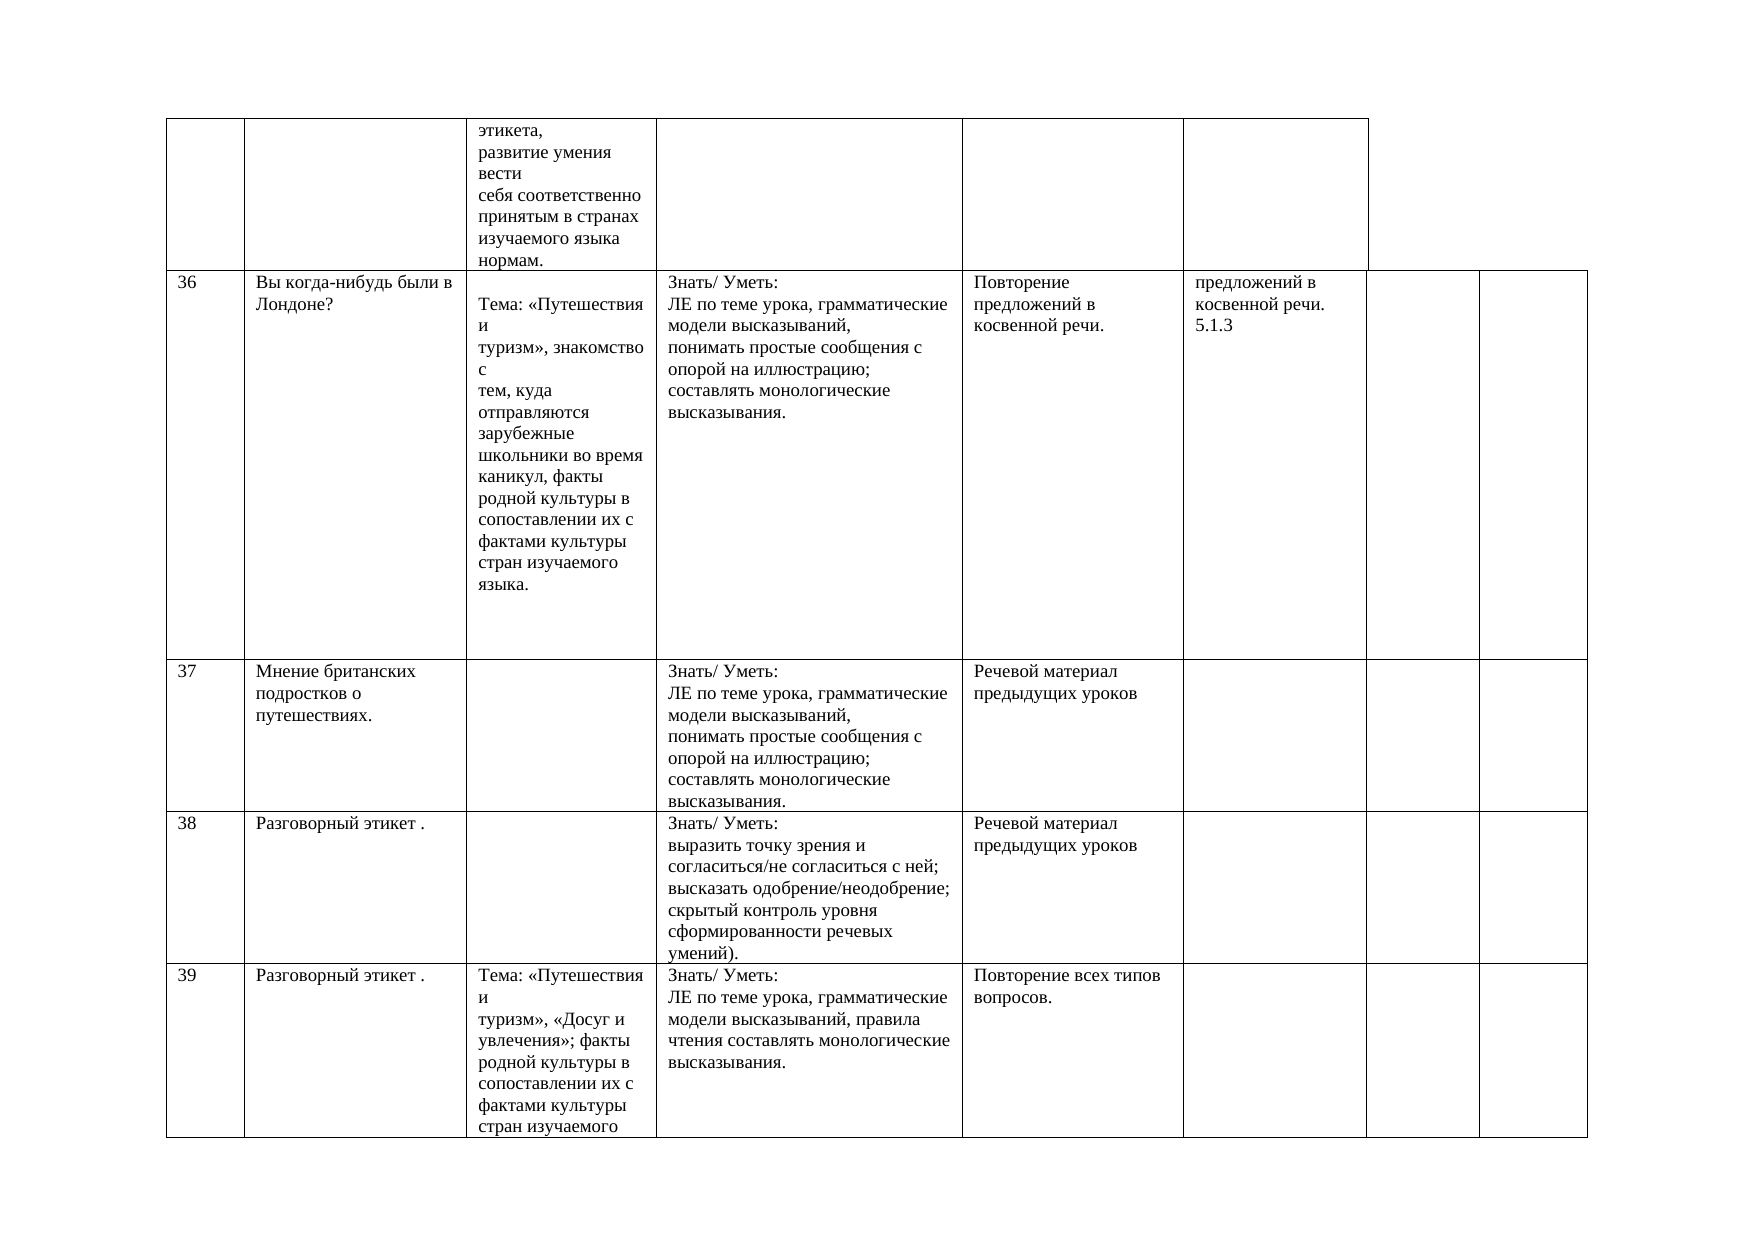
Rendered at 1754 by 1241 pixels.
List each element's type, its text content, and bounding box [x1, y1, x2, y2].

table_cell предложений в косвенной речи. 5.1.3 [1184, 271, 1366, 659]
table_cell [1480, 964, 1587, 1137]
table_cell Знать/ Уметь: ЛЕ по теме урока, грамматические модели высказываний, понимать простые сообщения с опорой на иллюстрацию; составлять монологические высказывания. [657, 660, 962, 811]
table_cell Тема: «Путешествия и туризм», знакомство с тем, куда отправляются зарубежные школьники во время каникул, факты родной культуры в сопоставлении их с фактами культуры стран изучаемого языка. [467, 271, 656, 659]
table_cell [467, 660, 656, 811]
table_cell 39 [167, 964, 244, 1137]
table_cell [245, 119, 466, 270]
table_cell Повторение предложений в косвенной речи. [963, 271, 1183, 659]
table_cell [1480, 271, 1587, 659]
table_cell Разговорный этикет . [245, 812, 466, 963]
table_cell [1184, 660, 1366, 811]
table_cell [657, 119, 962, 270]
table_cell 38 [167, 812, 244, 963]
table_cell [657, 964, 962, 1137]
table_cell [467, 964, 656, 1137]
table_cell Речевой материал предыдущих уроков [963, 812, 1183, 963]
table_cell [1367, 271, 1479, 659]
table_cell [467, 812, 656, 963]
table_cell 35 [167, 119, 244, 270]
table_cell Речевой материал предыдущих уроков [963, 660, 1183, 811]
table_cell [1367, 660, 1479, 811]
table_cell [1184, 964, 1366, 1137]
table_cell [1480, 812, 1587, 963]
table_cell [1184, 812, 1366, 963]
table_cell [467, 119, 656, 270]
table_cell 36 [167, 271, 244, 659]
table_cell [963, 964, 1183, 1137]
table_cell [1184, 119, 1368, 270]
table_cell [1480, 660, 1587, 811]
table_cell Знать/ Уметь: выразить точку зрения и согласиться/не согласиться с ней; высказать одобрение/неодобрение; скрытый контроль уровня сформированности речевых умений). [657, 812, 962, 963]
table_cell Мнение британских подростков о путешествиях. [245, 660, 466, 811]
table_cell Знать/ Уметь: ЛЕ по теме урока, грамматические модели высказываний, понимать простые сообщения с опорой на иллюстрацию; составлять монологические высказывания. [657, 271, 962, 659]
table_cell [1367, 812, 1479, 963]
table_cell 37 [167, 660, 244, 811]
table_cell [963, 119, 1183, 270]
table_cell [245, 964, 466, 1137]
table_cell Вы когда-нибудь были в Лондоне? [245, 271, 466, 659]
table_cell [1367, 964, 1479, 1137]
